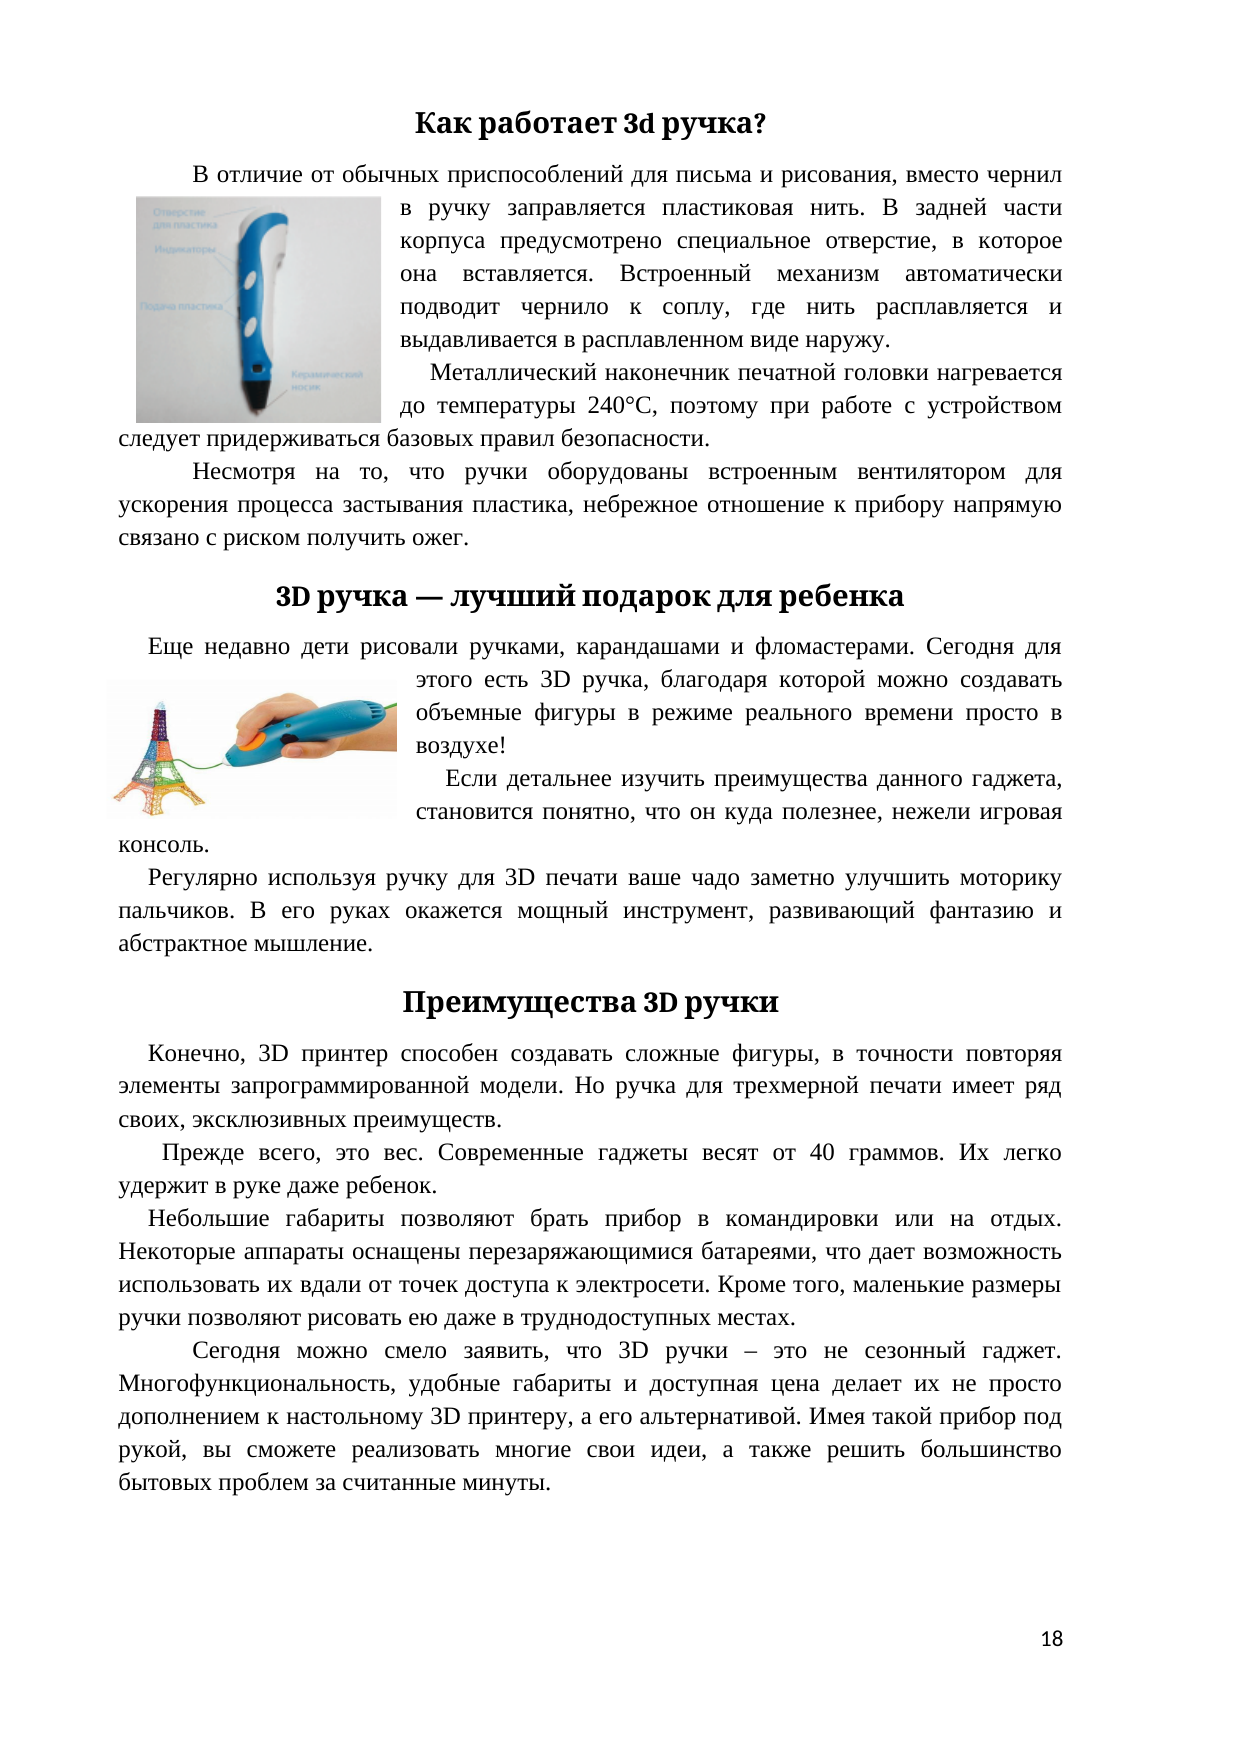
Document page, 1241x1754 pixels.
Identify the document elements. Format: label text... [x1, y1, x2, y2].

text Конечно, 3D принтер способен создавать сложные фигуры, в точности повторяя элементы запрограммированной модели. Но ручка для трехмерной печати имеет ряд своих, эксклюзивных преимуществ. [118, 1038, 1063, 1132]
text Небольшие габариты позволяют брать прибор в командировки или на отдых. Некоторые аппараты оснащены перезаряжающимися батареями, что дает возможность использовать их вдали от точек доступа к электросети. Кроме того, маленькие размеры ручки позволяют рисовать ею даже в труднодоступных местах. [118, 1203, 1063, 1331]
text Если детальнее изучить преимущества данного гаджета, становится понятно, что он куда полезнее, нежели игровая консоль. [118, 763, 1063, 858]
picture [106, 679, 397, 819]
picture [136, 196, 382, 423]
text Несмотря на то, что ручки оборудованы встроенным вентилятором для ускорения процесса застывания пластика, небрежное отношение к прибору напрямую связано с риском получить ожег. [118, 456, 1063, 551]
text Металлический наконечник печатной головки нагревается до температуры 240°С, поэтому при работе с устройством следует придерживаться базовых правил безопасности. [118, 357, 1063, 452]
text В отличие от обычных приспособлений для письма и рисования, вместо чернил в ручку заправляется пластиковая нить. В задней части корпуса предусмотрено специальное отверстие, в которое она вставляется. Встроенный механизм автоматически подводит чернило к соплу, где нить расплавляется и выдавливается в расплавленном виде наружу. [118, 159, 1063, 353]
text Еще недавно дети рисовали ручками, карандашами и фломастерами. Сегодня для этого есть 3D ручка, благодаря которой можно создавать объемные фигуры в режиме реального времени просто в воздухе! [118, 631, 1063, 759]
text Прежде всего, это вес. Современные гаджеты весят от 40 граммов. Их легко удержит в руке даже ребенок. [118, 1137, 1063, 1198]
text Регулярно используя ручку для 3D печати ваше чадо заметно улучшить моторику пальчиков. В его руках окажется мощный инструмент, развивающий фантазию и абстрактное мышление. [118, 862, 1063, 957]
subtitle Преимущества 3D ручки [118, 987, 1063, 1020]
text Сегодня можно смело заявить, что 3D ручки – это не сезонный гаджет. Многофункциональность, удобные габариты и доступная цена делает их не просто дополнением к настольному 3D принтеру, а его альтернативой. Имея такой прибор под рукой, вы сможете реализовать многие свои идеи, а также решить большинство бытовых проблем за считанные минуты. [118, 1335, 1063, 1496]
subtitle 3D ручка — лучший подарок для ребенка [118, 580, 1063, 613]
subtitle Как работает 3d ручка? [118, 108, 1063, 141]
